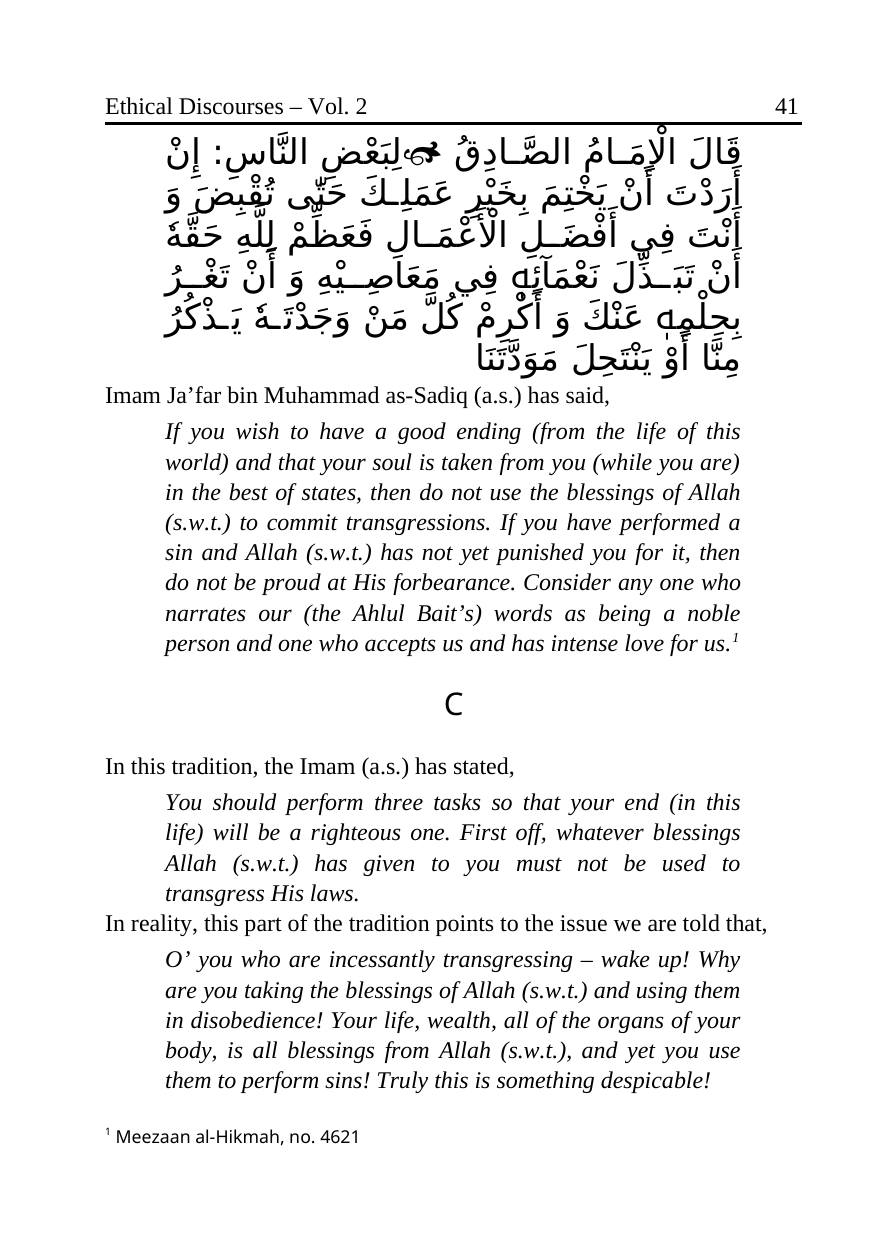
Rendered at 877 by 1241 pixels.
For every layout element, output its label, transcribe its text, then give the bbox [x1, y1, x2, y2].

text Imam Ja’far bin Muhammad as-Sadiq (a.s.) has said, [105, 379, 802, 409]
text قَالَ الْاِمَامُ الصَّادِقُ لِبَعْضِ النَّاسِ: إِنْ أَرَدْتَ أَنْ يَخْتِمَ بِخَيْرِ عَمَلِكَ حَتّٰى تُقْبِضَ وَ أَنْتَ فِي أَفْضَلِ الْأَعْمَالِ فَعَظِّمْ لِلَّهِ حَقَّهٗ أَنْ تَبَذِّلَ نَعْمَآئِهٖ فِي مَعَاصِيْهِ وَ أَنْ تَغْرُ بِحِلْمِهٖ عَنْكَ وَ أَكْرِمْ كُلَّ مَنْ وَجَدْتَهٗ يَذْكُرُ مِنَّا أَوْ يَنْتَحِلَ مَوَدَّتَنَا [165, 132, 742, 379]
text In this tradition, the Imam (a.s.) has stated, [105, 750, 802, 780]
text If you wish to have a good ending (from the life of this world) and that your soul is taken from you (while you are) in the best of states, then do not use the blessings of Allah (s.w.t.) to commit transgressions. If you have performed a sin and Allah (s.w.t.) has not yet punished you for it, then do not be proud at His forbearance. Consider any one who narrates our (the Ahlul Bait’s) words as being a noble person and one who accepts us and has intense love for us. [165, 416, 742, 657]
text You should perform three tasks so that your end (in this life) will be a righteous one. First off, whatever blessings Allah (s.w.t.) has given to you must not be used to transgress His laws. [165, 786, 742, 907]
text O’ you who are incessantly transgressing – wake up! Why are you taking the blessings of Allah (s.w.t.) and using them in disobedience! Your life, wealth, all of the organs of your body, is all blessings from Allah (s.w.t.), and yet you use them to perform sins! Truly this is something despicable! [165, 944, 742, 1095]
text In reality, this part of the tradition points to the issue we are told that, [105, 907, 802, 937]
text C [105, 682, 802, 725]
